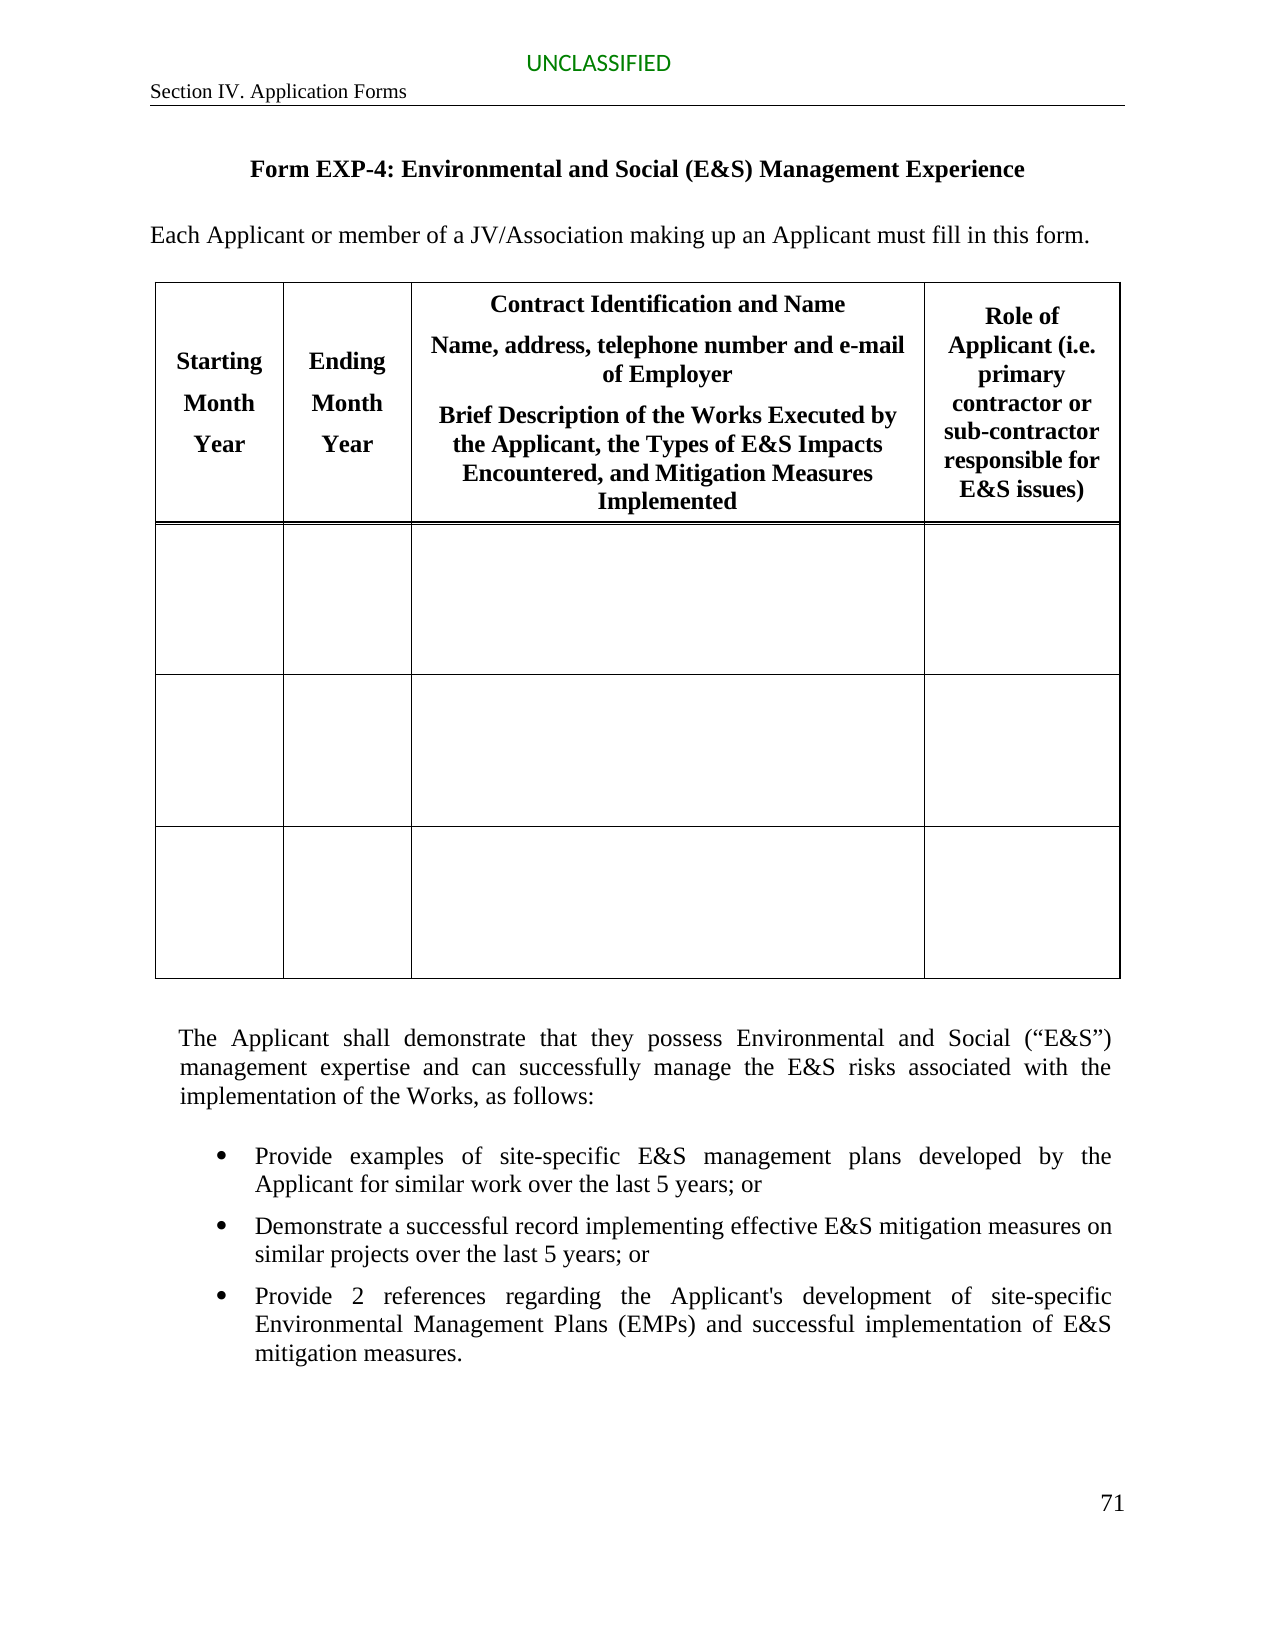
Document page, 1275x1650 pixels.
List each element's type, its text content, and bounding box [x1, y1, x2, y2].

table_cell [156, 525, 283, 673]
table_header Starting Month Year [156, 283, 283, 521]
table_cell [925, 675, 1119, 826]
table_header Ending Month Year [284, 283, 411, 521]
table_header Contract Identification and Name Name, address, telephone number and e-mail of Employer Brief Description of the Works Executed by the Applicant, the Types of E&S Impacts Encountered, and Mitigation Measures Implemented [412, 283, 924, 521]
table_cell [284, 675, 411, 826]
list Provide 2 references regarding the Applicant's development of site-specific Environmental Management Plans (EMPs) and successful implementation of E&S mitigation measures. [217, 1281, 1113, 1367]
list Provide examples of site-specific E&S management plans developed by the Applicant for similar work over the last 5 years; or [217, 1141, 1113, 1198]
table_cell [156, 827, 283, 978]
table_cell [412, 827, 924, 978]
text Each Applicant or member of a JV/Association making up an Applicant must fill in this form. [150, 220, 1125, 249]
list Demonstrate a successful record implementing effective E&S mitigation measures on similar projects over the last 5 years; or [217, 1211, 1113, 1268]
table_header Role of Applicant (i.e. primary contractor or sub-contractor responsible for E&S issues) [925, 283, 1119, 521]
table_cell [284, 827, 411, 978]
text The Applicant shall demonstrate that they possess Environmental and Social (“E&S”) management expertise and can successfully manage the E&S risks associated with the implementation of the Works, as follows: [178, 1023, 1113, 1110]
table_cell [156, 675, 283, 826]
table_cell [412, 525, 924, 673]
text Form EXP-4: Environmental and Social (E&S) Management Experience [150, 154, 1125, 183]
table_cell [412, 675, 924, 826]
table_cell [925, 525, 1119, 673]
table_cell [284, 525, 411, 673]
table_cell [925, 827, 1119, 978]
